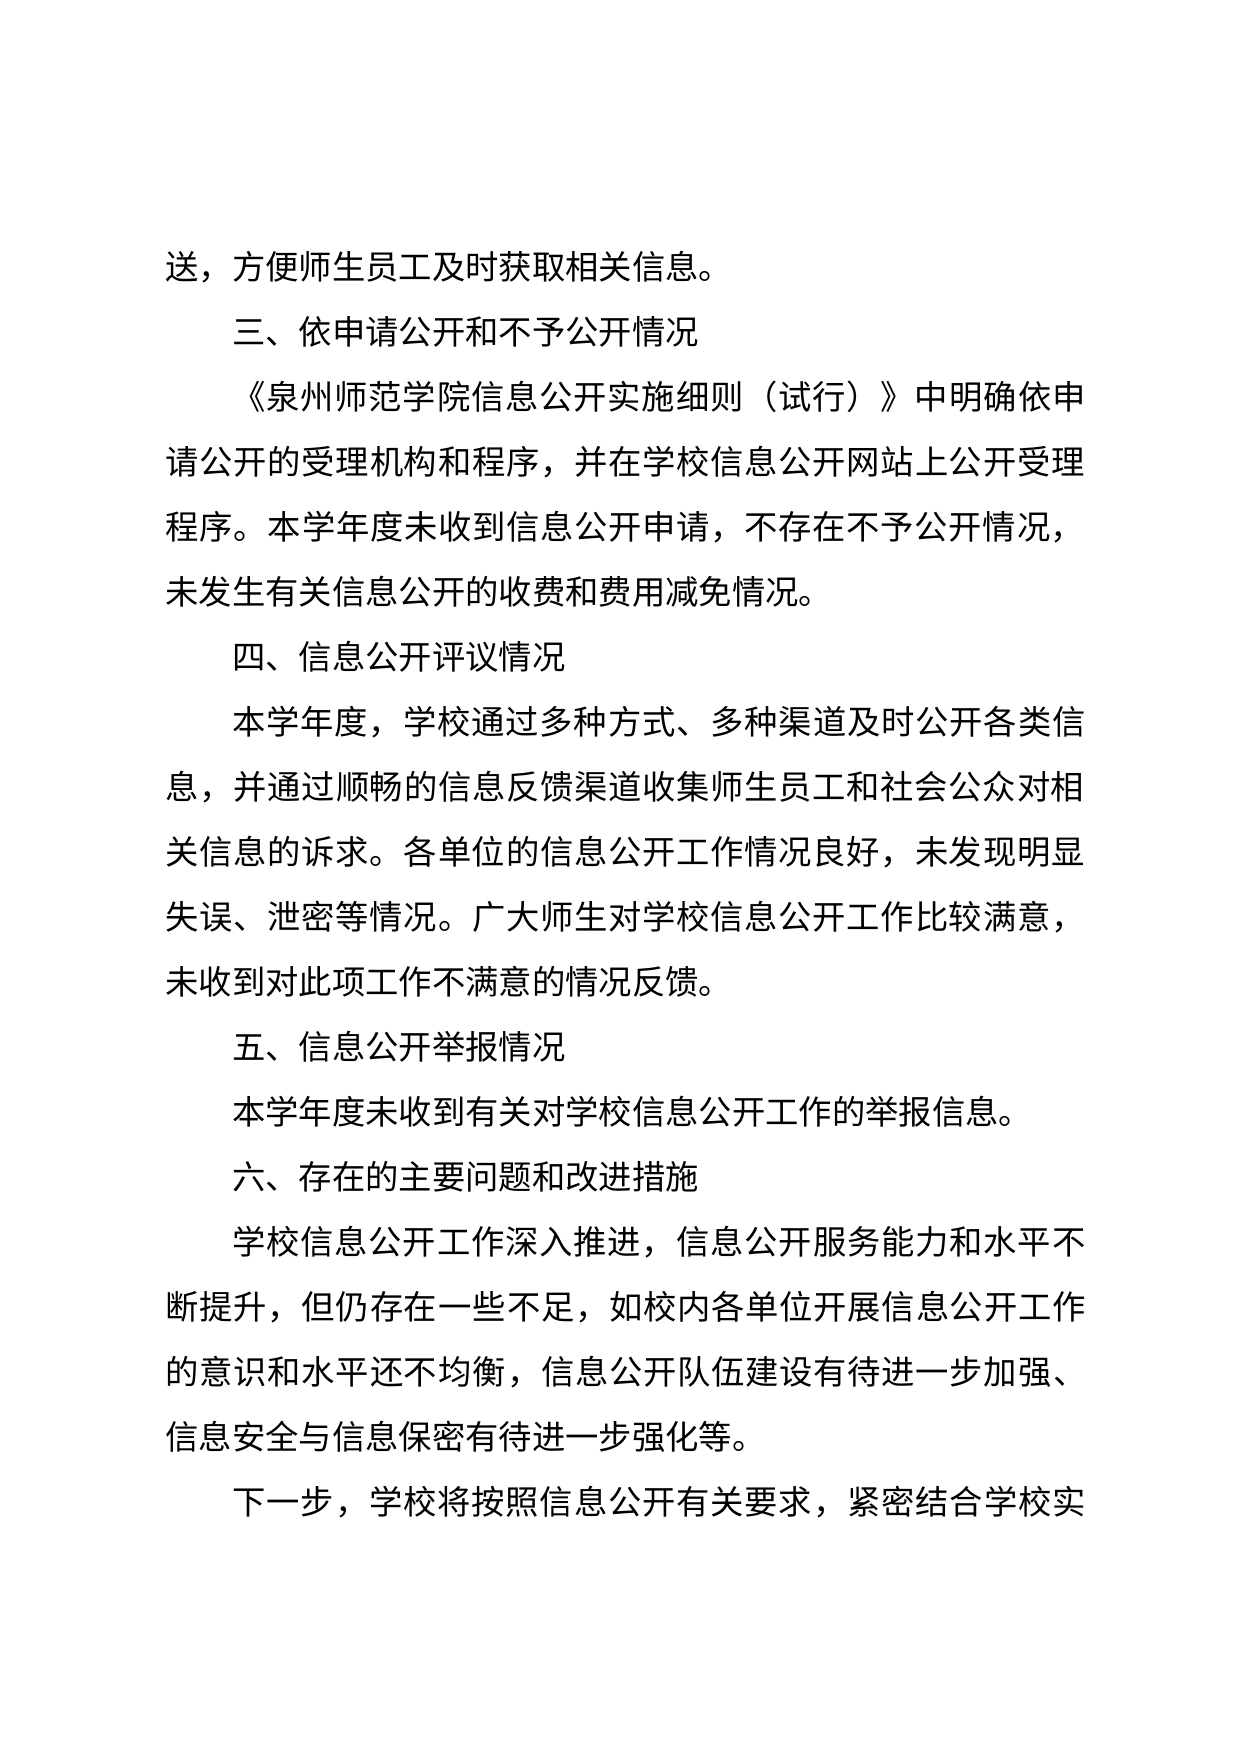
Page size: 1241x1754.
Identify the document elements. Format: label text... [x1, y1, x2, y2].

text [165, 233, 1087, 298]
text 学校信息公开工作深入推进，信息公开服务能力和水平不断提升，但仍存在一些不足，如校内各单位开展信息公开工作的意识和水平还不均衡，信息公开队伍建设有待进一步加强、信息安全与信息保密有待进一步强化等。 [165, 1208, 1087, 1468]
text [165, 1468, 1087, 1533]
text 四、信息公开评议情况 [165, 623, 1087, 688]
text 本学年度，学校通过多种方式、多种渠道及时公开各类信息，并通过顺畅的信息反馈渠道收集师生员工和社会公众对相关信息的诉求。各单位的信息公开工作情况良好，未发现明显失误、泄密等情况。广大师生对学校信息公开工作比较满意，未收到对此项工作不满意的情况反馈。 [165, 688, 1087, 1013]
text 六、存在的主要问题和改进措施 [165, 1143, 1087, 1208]
text 三、依申请公开和不予公开情况 [165, 298, 1087, 363]
text 本学年度未收到有关对学校信息公开工作的举报信息。 [165, 1078, 1087, 1143]
text 《泉州师范学院信息公开实施细则（试行）》中明确依申请公开的受理机构和程序，并在学校信息公开网站上公开受理程序。本学年度未收到信息公开申请，不存在不予公开情况，未发生有关信息公开的收费和费用减免情况。 [165, 363, 1087, 623]
text 五、信息公开举报情况 [165, 1013, 1087, 1078]
